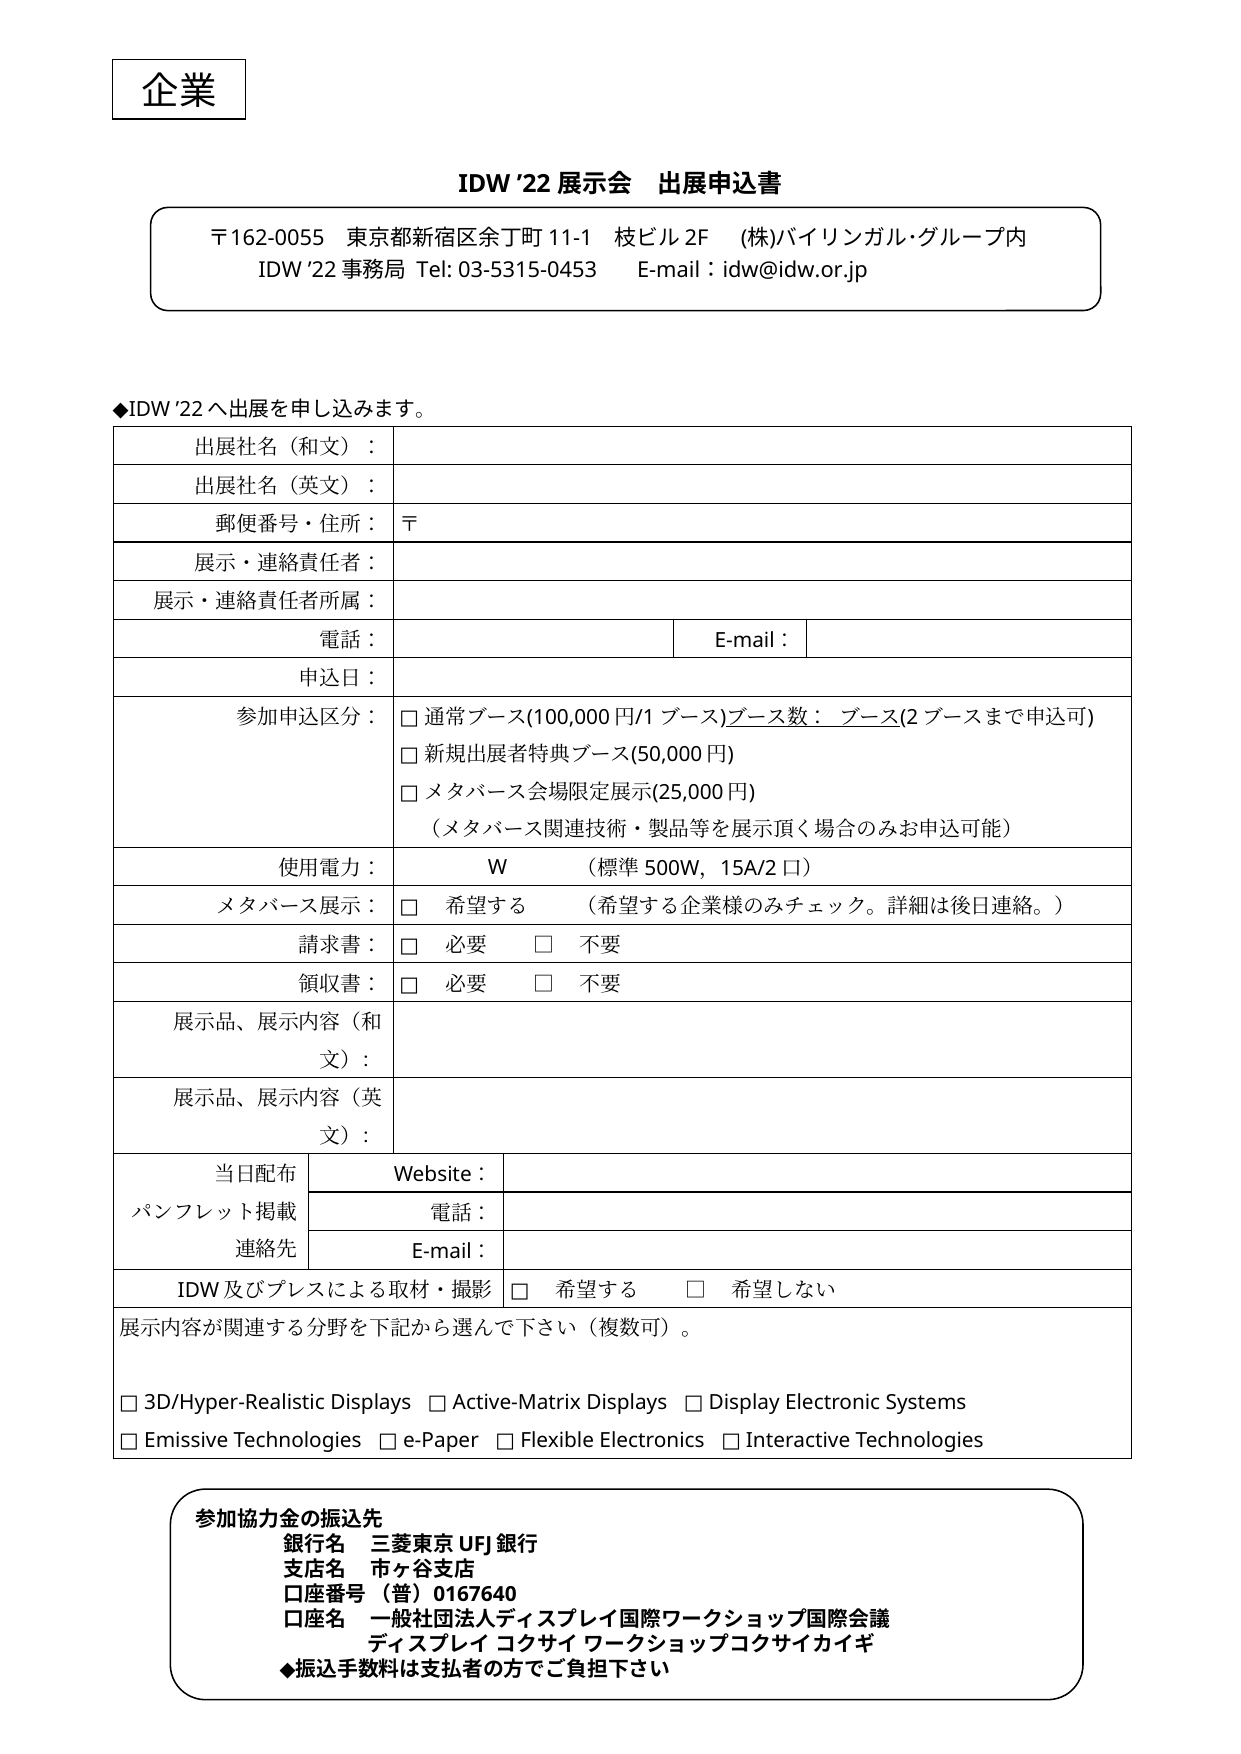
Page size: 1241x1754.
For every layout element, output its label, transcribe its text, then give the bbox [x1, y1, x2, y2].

text ◆IDW ’22へ出展を申し込みます。 [112, 388, 1128, 426]
table_cell IDW及びプレスによる取材・撮影 [114, 1270, 503, 1307]
table_cell （希望する企業様のみチェック。詳細は後日連絡。） [570, 886, 1131, 924]
table_cell □ 希望する □ 希望しない [504, 1270, 1131, 1307]
table_cell メタバース展示： [114, 886, 393, 924]
table_cell E-mail： [309, 1231, 503, 1268]
table_cell 電話： [114, 620, 393, 657]
table_cell □ 通常ブース(100,000円/1ブース)ブース数： ブース(2ブースまで申込可) □ 新規出展者特典ブース(50,000円) □ メタバース会場限定展示(25,000円) （メタバース関連技術・製品等を展示頂く場合のみお申込可能） [394, 697, 1131, 847]
table_cell □ 必要 □ 不要 [394, 963, 1131, 1001]
table_cell □ 希望する [394, 886, 570, 924]
table_cell [504, 1154, 1131, 1191]
table_cell 出展社名（英文）： [114, 465, 393, 503]
table_cell [504, 1231, 1131, 1268]
table_header [394, 427, 1131, 464]
table_cell 当日配布 パンフレット掲載連絡先 [114, 1154, 308, 1268]
table_cell （標準 500W，15A/2口） [570, 848, 1131, 885]
table_cell 参加申込区分： [114, 697, 393, 847]
table_cell [807, 620, 1131, 657]
table_cell 〒 [394, 504, 1131, 541]
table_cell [114, 1308, 1131, 1458]
table_cell W [394, 848, 570, 885]
table_cell 展示・連絡責任者所属： [114, 581, 393, 618]
table_cell □ 必要 □ 不要 [394, 925, 1131, 962]
table_cell Website： [309, 1154, 503, 1191]
table_cell [394, 465, 1131, 503]
table_cell [394, 1002, 1131, 1077]
table_cell [394, 1078, 1131, 1153]
table_cell 申込日： [114, 658, 393, 696]
table_cell 領収書： [114, 963, 393, 1001]
table_cell 使用電力： [114, 848, 393, 885]
table_cell [394, 658, 1131, 696]
table_cell E-mail： [674, 620, 806, 657]
text IDW ’22 展示会 出展申込書 [112, 163, 1128, 201]
table_cell [394, 543, 1131, 580]
table_cell 展示品、展示内容（英文）： [114, 1078, 393, 1153]
table_cell 電話： [309, 1193, 503, 1230]
table_cell 展示・連絡責任者： [114, 543, 393, 580]
table_cell 展示品、展示内容（和文）： [114, 1002, 393, 1077]
table_cell [394, 620, 673, 657]
table_cell [504, 1193, 1131, 1230]
table_cell [394, 581, 1131, 618]
table_header 出展社名（和文）： [114, 427, 393, 464]
table_cell 請求書： [114, 925, 393, 962]
table_cell 郵便番号・住所： [114, 504, 393, 541]
